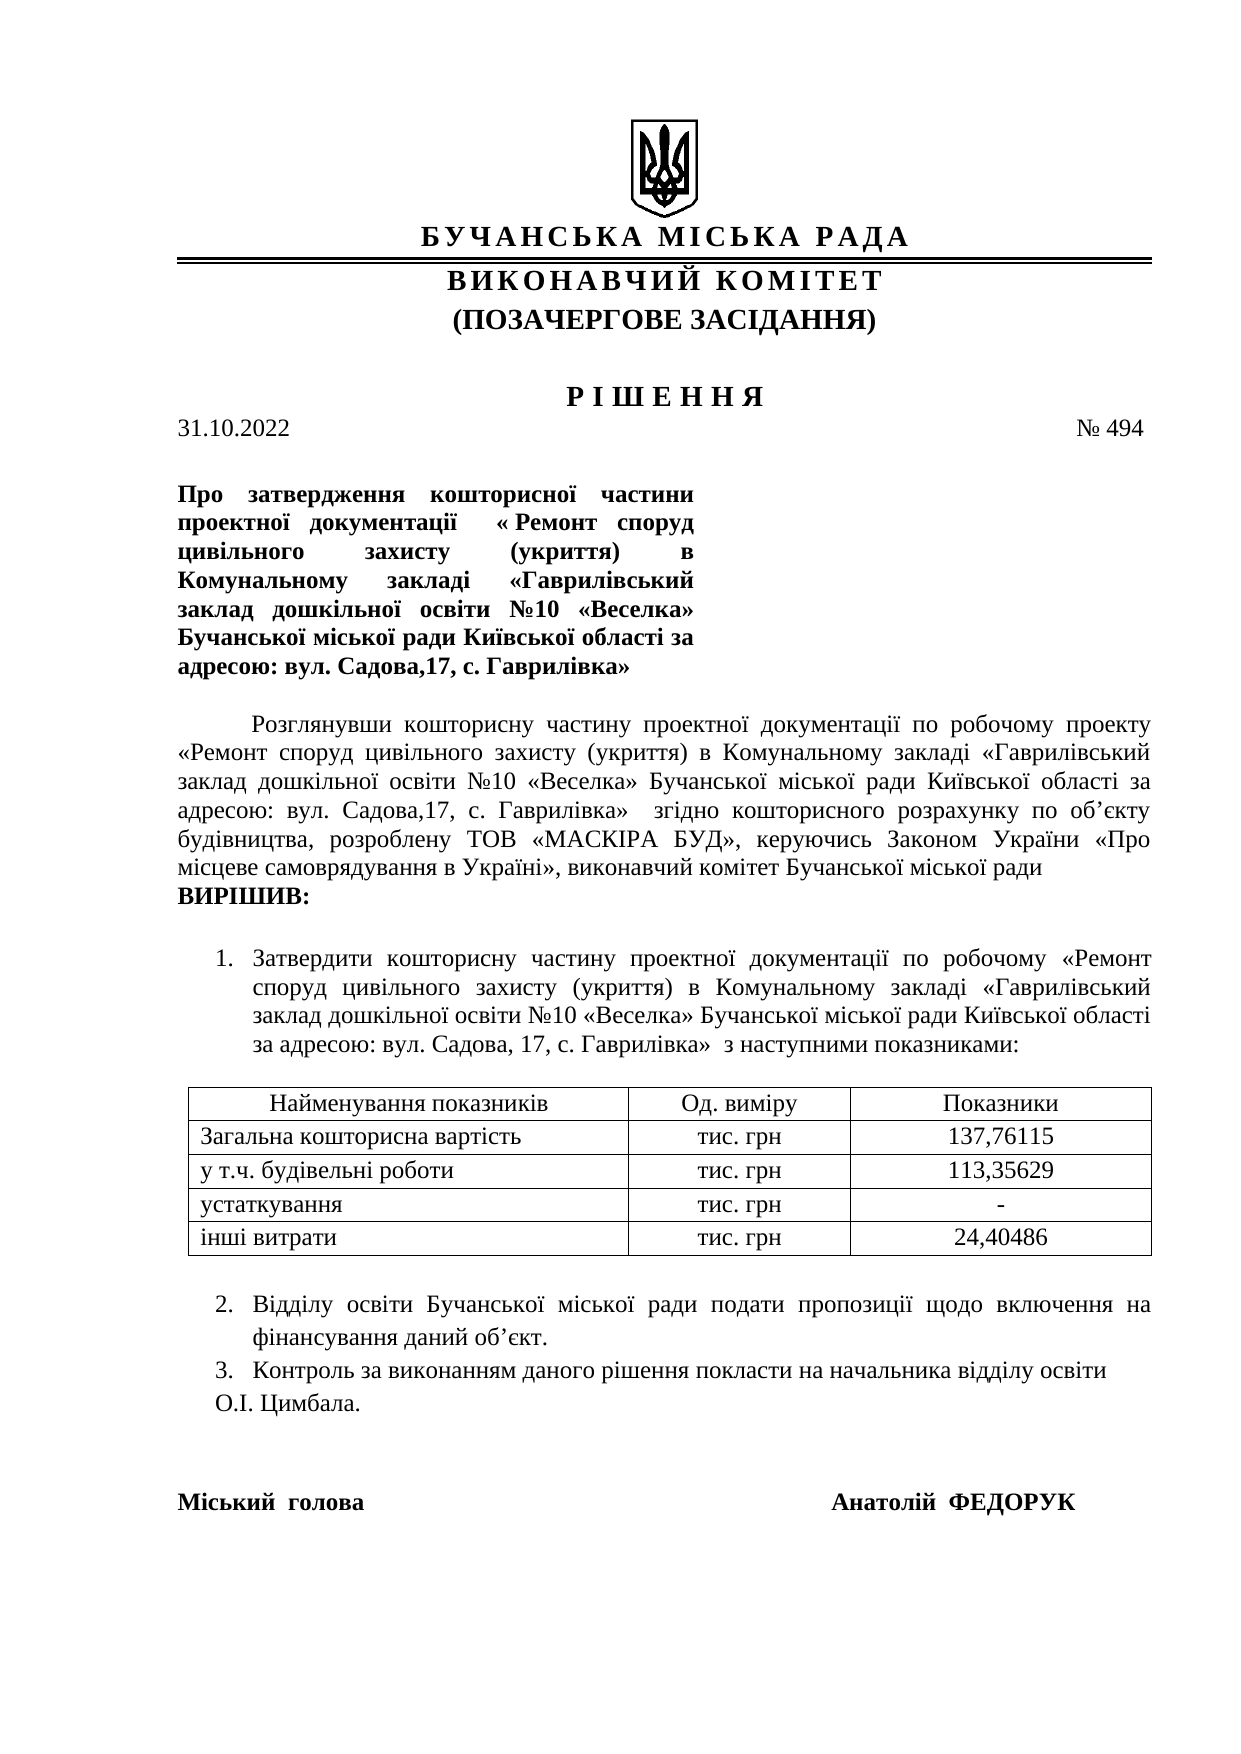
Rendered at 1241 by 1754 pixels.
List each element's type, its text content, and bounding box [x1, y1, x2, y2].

table_cell 137,76115 [851, 1121, 1151, 1154]
table_cell інші витрати [189, 1222, 628, 1255]
table_cell Загальна кошторисна вартість [189, 1121, 628, 1154]
table_cell - [851, 1189, 1151, 1221]
list О.І. Цимбала. [215, 1388, 1152, 1417]
text Про затвердження кошторисної частини проектної документації « Ремонт споруд цивільного захисту (укриття) в Комунальному закладі «Гаврилівський заклад дошкільної освіти №10 «Веселка» Бучанської міської ради Київської області за адресою: вул. Садова,17, с. Гаврилівка» [177, 479, 694, 680]
table_cell устаткування [189, 1189, 628, 1221]
text ВИРІШИВ: [177, 881, 1152, 910]
list Затвердити кошторисну частину проектної документації по робочому «Ремонт споруд цивільного захисту (укриття) в Комунальному закладі «Гаврилівський заклад дошкільної освіти №10 «Веселка» Бучанської міської ради Київської області за адресою: вул. Садова, 17, с. Гаврилівка» з наступними показниками: [215, 943, 1152, 1058]
table_cell тис. грн [629, 1189, 850, 1221]
text Розглянувши кошторисну частину проектної документації по робочому проекту «Ремонт споруд цивільного захисту (укриття) в Комунальному закладі «Гаврилівський заклад дошкільної освіти №10 «Веселка» Бучанської міської ради Київської області за адресою: вул. Садова,17, с. Гаврилівка» згідно кошторисного розрахунку по об’єкту будівництва, розроблену ТОВ «МАСКІРА БУД», керуючись Законом України «Про місцеве самоврядування в Україні», виконавчий комітет Бучанської міської ради [177, 709, 1152, 881]
table_cell тис. грн [629, 1155, 850, 1188]
list Відділу освіти Бучанської міської ради подати пропозиції щодо включення на фінансування даний об’єкт. [215, 1289, 1152, 1351]
text РІШЕННЯ [177, 379, 1152, 413]
table_cell у т.ч. будівельні роботи [189, 1155, 628, 1188]
text БУЧАНСЬКА МІСЬКА РАДА [177, 219, 1152, 252]
table_header ВИКОНАВЧИЙ КОМІТЕТ (ПОЗАЧЕРГОВЕ ЗАСІДАННЯ) [177, 264, 1152, 379]
list Контроль за виконанням даного рішення покласти на начальника відділу освіти [215, 1355, 1152, 1384]
text Міський голова Анатолій ФЕДОРУК [177, 1487, 1152, 1516]
picture [629, 118, 700, 219]
table_header Показники [851, 1088, 1151, 1120]
table_cell 113,35629 [851, 1155, 1151, 1188]
table_cell тис. грн [629, 1222, 850, 1255]
table_cell тис. грн [629, 1121, 850, 1154]
table_header Од. виміру [629, 1088, 850, 1120]
table_cell 24,40486 [851, 1222, 1151, 1255]
subtitle 31.10.2022 № 494 [177, 413, 1152, 441]
table_header Найменування показників [189, 1088, 628, 1120]
